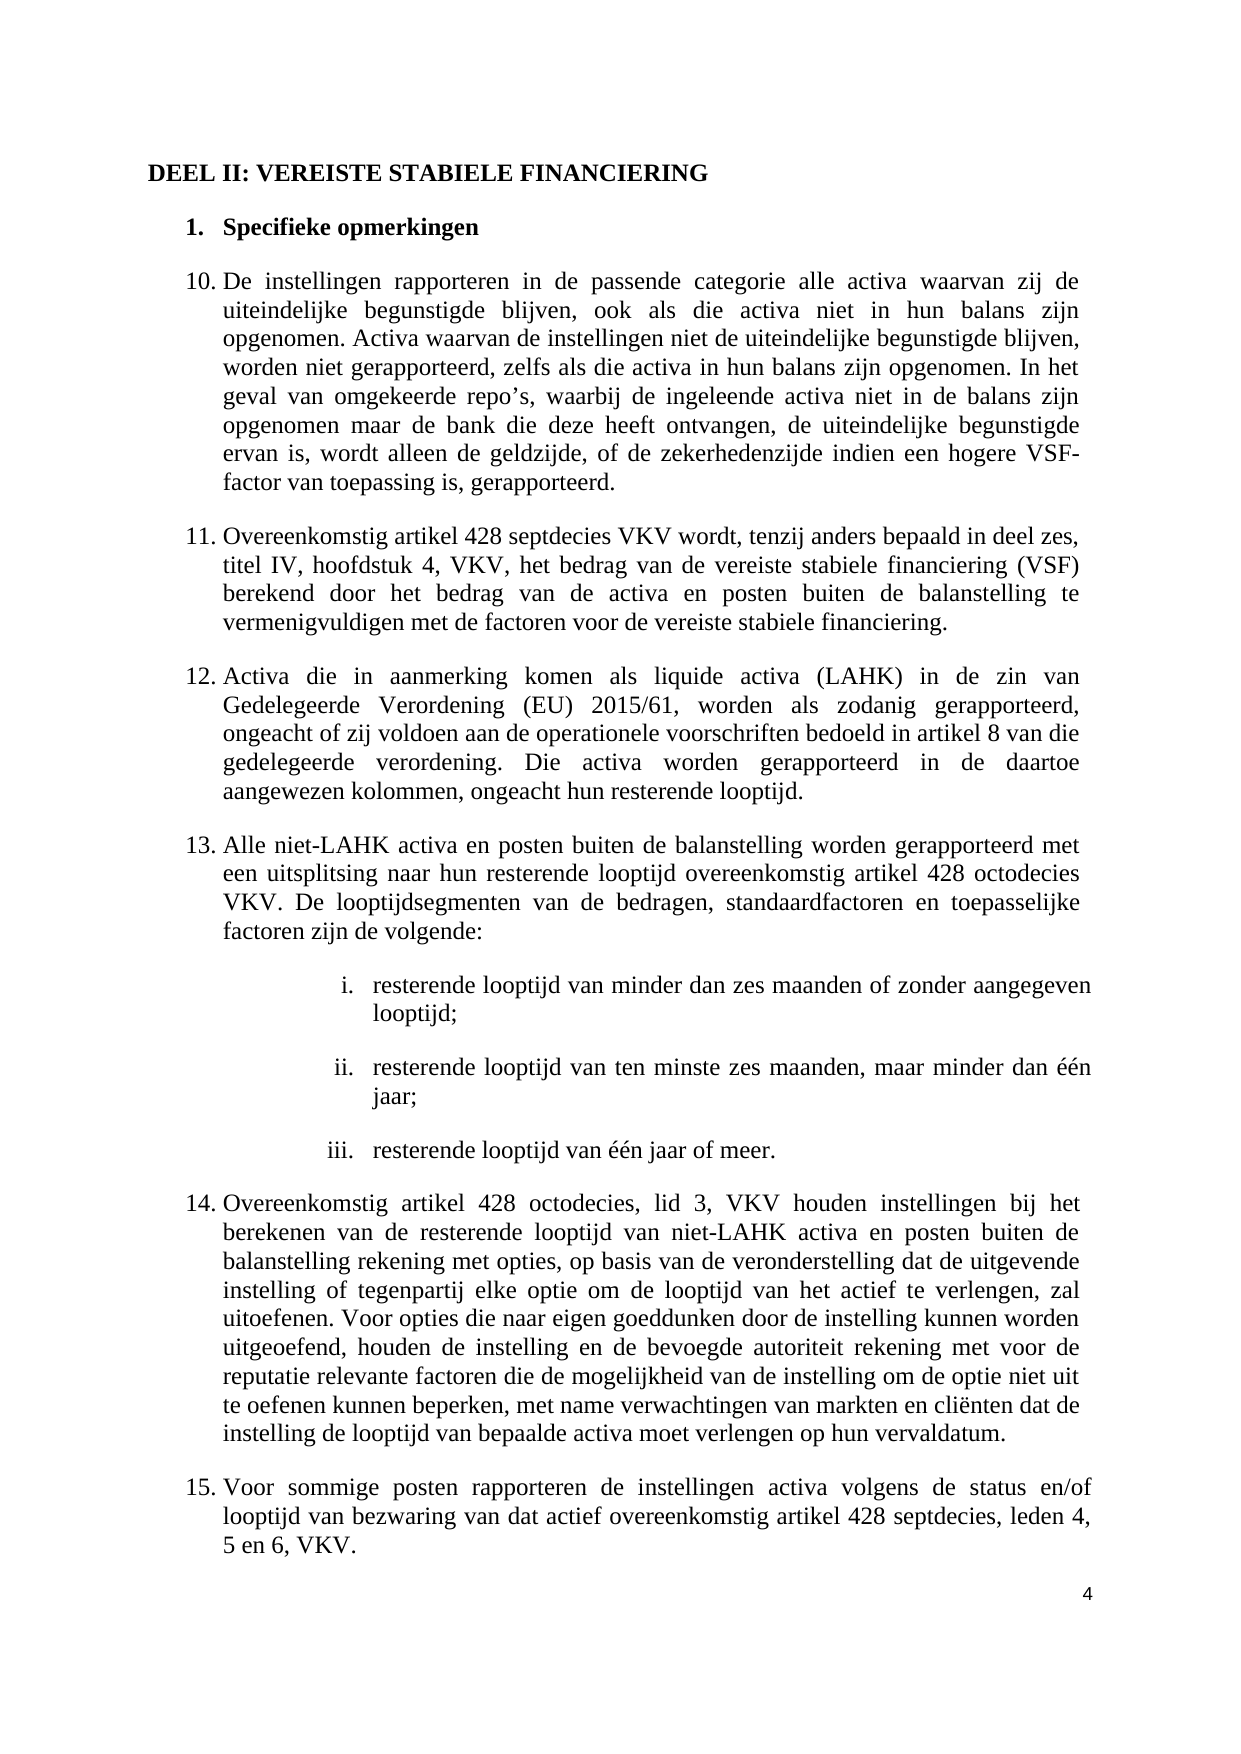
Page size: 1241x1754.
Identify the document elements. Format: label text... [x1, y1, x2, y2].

list resterende looptijd van één jaar of meer. [354, 1135, 1092, 1163]
list resterende looptijd van ten minste zes maanden, maar minder dan één jaar; [354, 1052, 1092, 1110]
list Overeenkomstig artikel 428 septdecies VKV wordt, tenzij anders bepaald in deel zes, titel IV, hoofdstuk 4, VKV, het bedrag van de vereiste stabiele financiering (VSF) berekend door het bedrag van de activa en posten buiten de balanstelling te vermenigvuldigen met de factoren voor de vereiste stabiele financiering. [185, 521, 1080, 636]
list Specifieke opmerkingen [185, 212, 1092, 241]
list Overeenkomstig artikel 428 octodecies, lid 3, VKV houden instellingen bij het berekenen van de resterende looptijd van niet-LAHK activa en posten buiten de balanstelling rekening met opties, op basis van de veronderstelling dat de uitgevende instelling of tegenpartij elke optie om de looptijd van het actief te verlengen, zal uitoefenen. Voor opties die naar eigen goeddunken door de instelling kunnen worden uitgeoefend, houden de instelling en de bevoegde autoriteit rekening met voor de reputatie relevante factoren die de mogelijkheid van de instelling om de optie niet uit te oefenen kunnen beperken, met name verwachtingen van markten en cliënten dat de instelling de looptijd van bepaalde activa moet verlengen op hun vervaldatum. [185, 1188, 1081, 1447]
list De instellingen rapporteren in de passende categorie alle activa waarvan zij de uiteindelijke begunstigde blijven, ook als die activa niet in hun balans zijn opgenomen. Activa waarvan de instellingen niet de uiteindelijke begunstigde blijven, worden niet gerapporteerd, zelfs als die activa in hun balans zijn opgenomen. In het geval van omgekeerde repo’s, waarbij de ingeleende activa niet in de balans zijn opgenomen maar de bank die deze heeft ontvangen, de uiteindelijke begunstigde ervan is, wordt alleen de geldzijde, of de zekerhedenzijde indien een hogere VSF-factor van toepassing is, gerapporteerd. [185, 266, 1081, 496]
list Activa die in aanmerking komen als liquide activa (LAHK) in de zin van Gedelegeerde Verordening (EU) 2015/61, worden als zodanig gerapporteerd, ongeacht of zij voldoen aan de operationele voorschriften bedoeld in artikel 8 van die gedelegeerde verordening. Die activa worden gerapporteerd in de daartoe aangewezen kolommen, ongeacht hun resterende looptijd. [185, 661, 1080, 805]
list resterende looptijd van minder dan zes maanden of zonder aangegeven looptijd; [354, 970, 1092, 1027]
text DEEL II: VEREISTE STABIELE FINANCIERING [148, 158, 1092, 187]
list Voor sommige posten rapporteren de instellingen activa volgens de status en/of looptijd van bezwaring van dat actief overeenkomstig artikel 428 septdecies, leden 4, 5 en 6, VKV. [185, 1472, 1092, 1558]
list Alle niet-LAHK activa en posten buiten de balanstelling worden gerapporteerd met een uitsplitsing naar hun resterende looptijd overeenkomstig artikel 428 octodecies VKV. De looptijdsegmenten van de bedragen, standaardfactoren en toepasselijke factoren zijn de volgende: [185, 830, 1081, 945]
